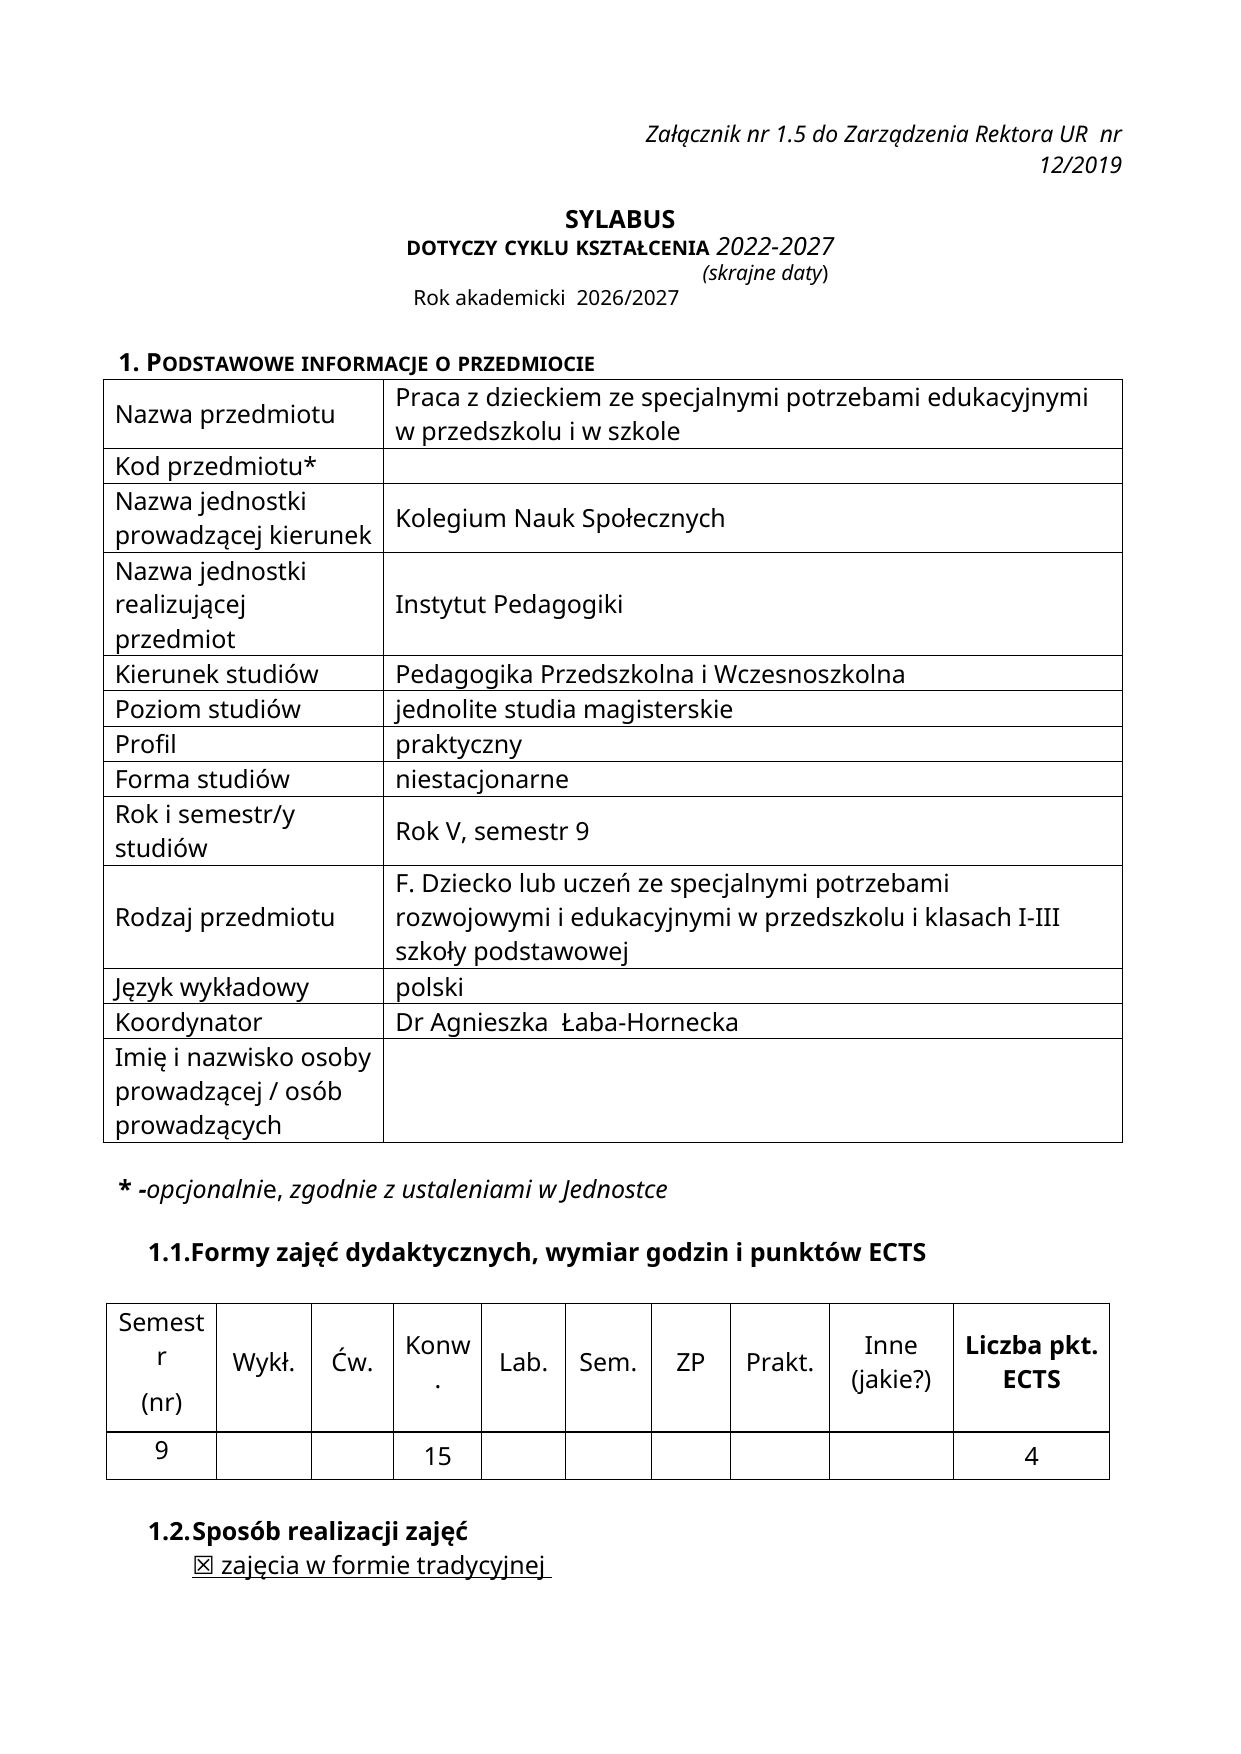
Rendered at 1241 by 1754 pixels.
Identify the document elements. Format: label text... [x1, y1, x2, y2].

text dotyczy cyklu kształcenia 2022-2027 [118, 236, 1122, 261]
table_cell Dr Agnieszka Łaba-Hornecka [384, 1004, 1122, 1038]
text Załącznik nr 1.5 do Zarządzenia Rektora UR nr 12/2019 [118, 118, 1122, 181]
table_cell Koordynator [104, 1004, 383, 1038]
text * -opcjonalnie, zgodnie z ustaleniami w Jednostce [118, 1172, 1122, 1206]
text 1.1.Formy zajęć dydaktycznych, wymiar godzin i punktów ECTS [148, 1235, 1122, 1269]
table_header Konw. [394, 1304, 481, 1431]
text (skrajne daty) [118, 261, 1122, 286]
table_cell Rodzaj przedmiotu [104, 866, 383, 968]
table_cell [731, 1433, 829, 1478]
table_cell Rok i semestr/y studiów [104, 797, 383, 865]
table_cell Rok V, semestr 9 [384, 797, 1122, 865]
table_header Sem. [566, 1304, 651, 1431]
table_cell [217, 1433, 311, 1478]
table_header Wykł. [217, 1304, 311, 1431]
table_cell 4 [954, 1433, 1109, 1478]
table_cell [652, 1433, 730, 1478]
table_header Nazwa przedmiotu [104, 380, 383, 448]
table_cell Imię i nazwisko osoby prowadzącej / osób prowadzących [104, 1039, 383, 1142]
table_header Inne (jakie?) [830, 1304, 953, 1431]
table_cell [830, 1433, 953, 1478]
table_header Ćw. [312, 1304, 393, 1431]
text SYLABUS [118, 201, 1122, 236]
table_cell [384, 449, 1122, 483]
table_cell polski [384, 969, 1122, 1003]
table_cell Język wykładowy [104, 969, 383, 1003]
table_cell Profil [104, 727, 383, 761]
table_header Semestr (nr) [107, 1304, 216, 1431]
text ☒ zajęcia w formie tradycyjnej [192, 1548, 1122, 1582]
table_cell [566, 1433, 651, 1478]
table_cell Pedagogika Przedszkolna i Wczesnoszkolna [384, 656, 1122, 690]
table_header Prakt. [731, 1304, 829, 1431]
text 1.2. Sposób realizacji zajęć [148, 1514, 1122, 1548]
table_cell Poziom studiów [104, 691, 383, 726]
table_cell [312, 1433, 393, 1478]
table_header Lab. [482, 1304, 565, 1431]
table_cell Kod przedmiotu* [104, 449, 383, 483]
table_cell 15 [394, 1433, 481, 1478]
table_cell F. Dziecko lub uczeń ze specjalnymi potrzebami rozwojowymi i edukacyjnymi w przedszkolu i klasach I-III szkoły podstawowej [384, 866, 1122, 968]
table_cell Nazwa jednostki realizującej przedmiot [104, 553, 383, 655]
table_header Praca z dzieckiem ze specjalnymi potrzebami edukacyjnymi w przedszkolu i w szkole [384, 380, 1122, 448]
table_header Liczba pkt. ECTS [954, 1304, 1109, 1431]
table_cell Instytut Pedagogiki [384, 553, 1122, 655]
table_header ZP [652, 1304, 730, 1431]
table_cell Kierunek studiów [104, 656, 383, 690]
table_cell [384, 1039, 1122, 1142]
table_cell Forma studiów [104, 762, 383, 796]
text 1. Podstawowe informacje o przedmiocie [118, 344, 1122, 379]
table_cell niestacjonarne [384, 762, 1122, 796]
table_cell Nazwa jednostki prowadzącej kierunek [104, 484, 383, 552]
table_cell jednolite studia magisterskie [384, 691, 1122, 726]
text Rok akademicki 2026/2027 [118, 286, 1122, 311]
table_cell [482, 1433, 565, 1478]
table_cell 9 [107, 1433, 216, 1478]
table_cell Kolegium Nauk Społecznych [384, 484, 1122, 552]
table_cell praktyczny [384, 727, 1122, 761]
